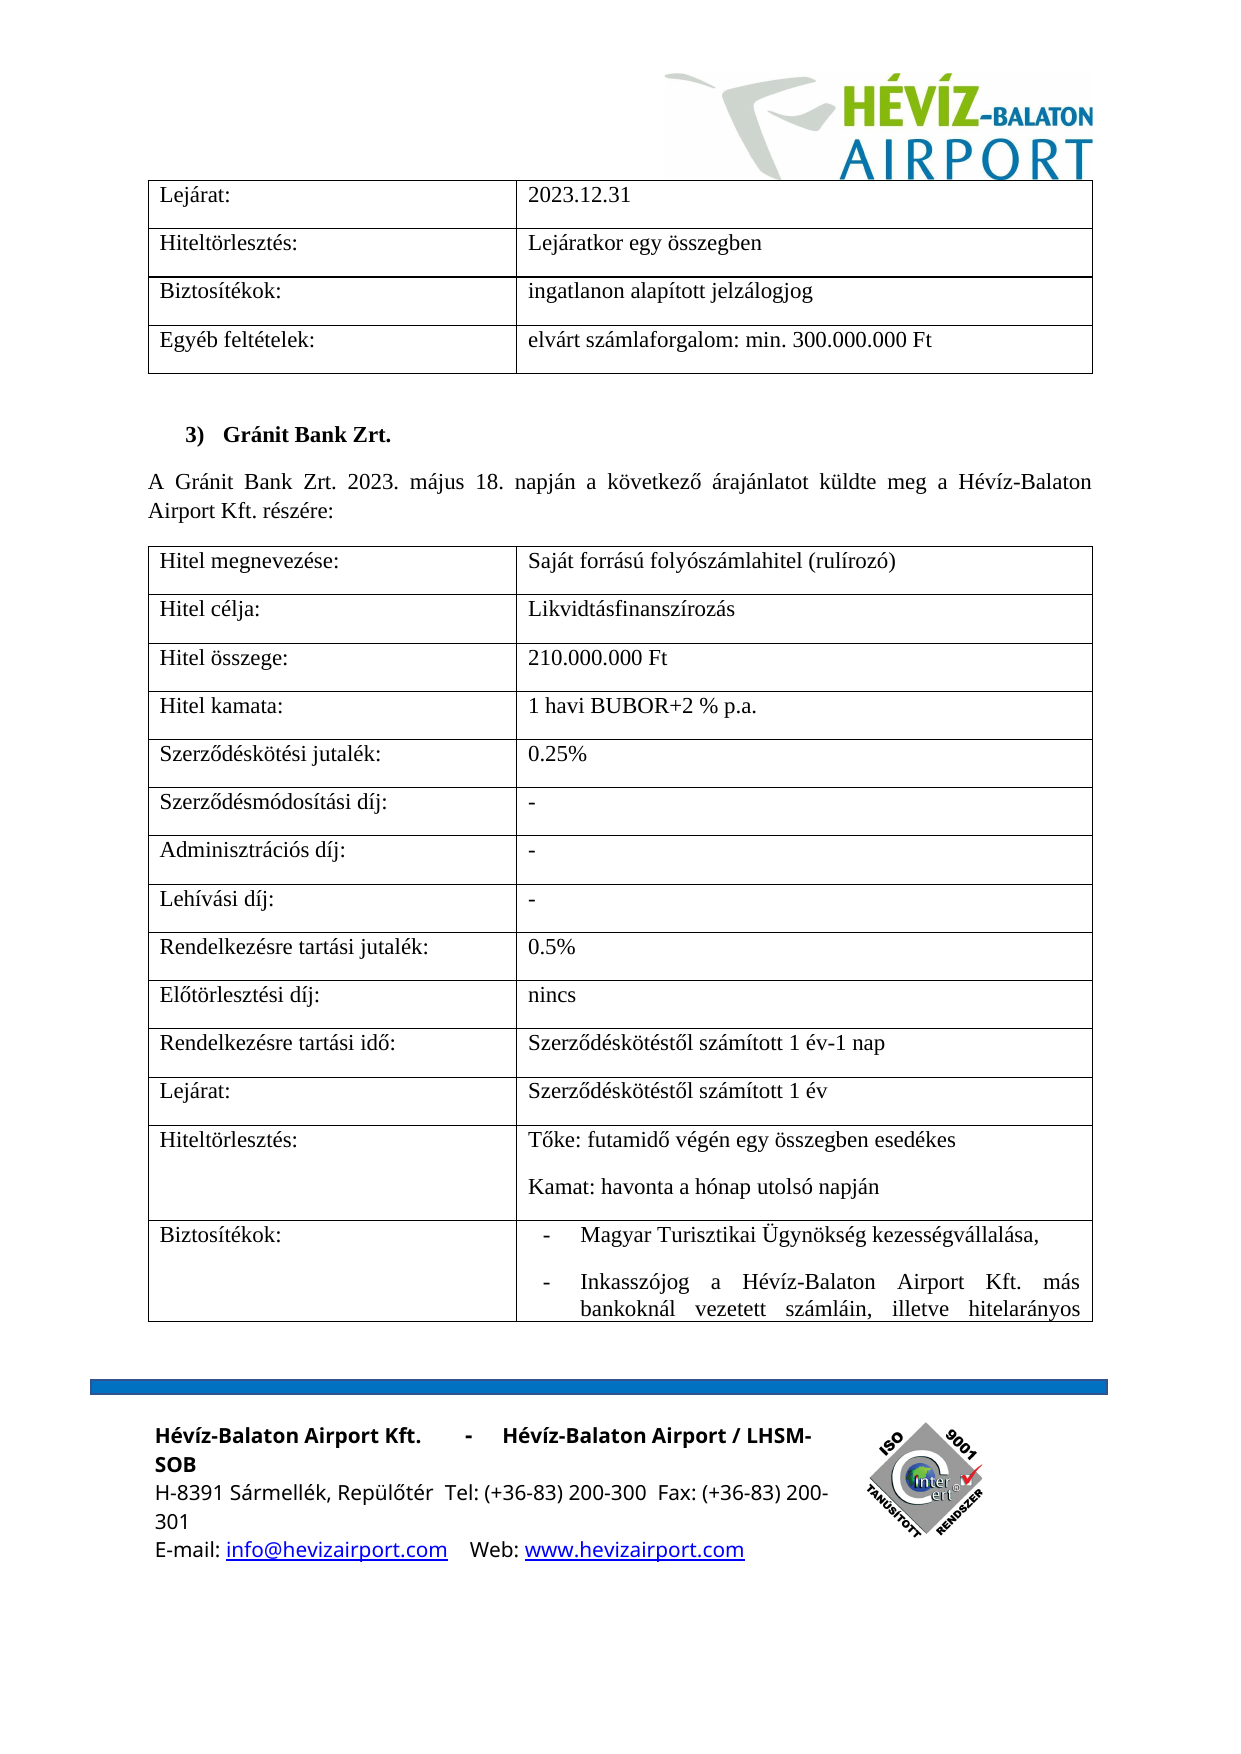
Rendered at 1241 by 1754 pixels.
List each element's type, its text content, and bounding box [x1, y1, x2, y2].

table_cell Hitel célja: [149, 595, 516, 642]
table_cell Szerződésmódosítási díj: [149, 788, 516, 835]
picture [989, 142, 1012, 176]
table_cell Egyéb feltételek: [149, 326, 516, 373]
table_cell Rendelkezésre tartási idő: [149, 1029, 516, 1077]
table_cell Szerződéskötéstől számított 1 év [517, 1078, 1092, 1125]
table_cell Lejáratkor egy összegben [517, 229, 1092, 276]
table_header Hitel megnevezése: [149, 547, 516, 594]
table_cell Lejárat: [149, 181, 516, 228]
table_cell 1 havi BUBOR+2 % p.a. [517, 692, 1092, 739]
picture [852, 148, 860, 160]
table_cell Szerződéskötési jutalék: [149, 740, 516, 787]
table_cell 0.5% [517, 933, 1092, 980]
table_cell 2023.12.31 [517, 181, 1092, 228]
table_cell Lehívási díj: [149, 885, 516, 932]
table_cell Biztosítékok: [149, 1221, 516, 1321]
table_cell Hiteltörlesztés: [149, 1126, 516, 1220]
table_cell - [517, 788, 1092, 835]
table_cell - [517, 885, 1092, 932]
table_header Saját forrású folyószámlahitel (rulírozó) [517, 547, 1092, 594]
table_cell Hitel összege: [149, 644, 516, 691]
table_cell Lejárat: [149, 1078, 516, 1125]
text A Gránit Bank Zrt. 2023. május 18. napján a következő árajánlatot küldte meg a Hévíz-Balaton Airport Kft. részére: [148, 468, 1093, 523]
table_cell Adminisztrációs díj: [149, 836, 516, 884]
table_cell Rendelkezésre tartási jutalék: [149, 933, 516, 980]
table_cell Előtörlesztési díj: [149, 981, 516, 1028]
picture [1036, 162, 1052, 180]
table_cell ingatlanon alapított jelzálogjog [517, 278, 1092, 325]
table_cell Tőke: futamidő végén egy összegben esedékes Kamat: havonta a hónap utolsó napján [517, 1126, 1092, 1220]
picture [914, 143, 927, 158]
table_cell nincs [517, 981, 1092, 1028]
table_cell - [517, 836, 1092, 884]
table_cell Szerződéskötéstől számított 1 év-1 nap [517, 1029, 1092, 1077]
picture [865, 1418, 983, 1539]
picture [664, 73, 1093, 180]
table_cell Biztosítékok: [149, 278, 516, 325]
table_cell Likvidtásfinanszírozás [517, 595, 1092, 642]
table_cell 0.25% [517, 740, 1092, 787]
table_cell Hitel kamata: [149, 692, 516, 739]
table_cell elvárt számlaforgalom: min. 300.000.000 Ft [517, 326, 1092, 373]
list Gránit Bank Zrt. [185, 421, 1093, 447]
table_cell Hiteltörlesztés: [149, 229, 516, 276]
table_cell 210.000.000 Ft [517, 644, 1092, 691]
